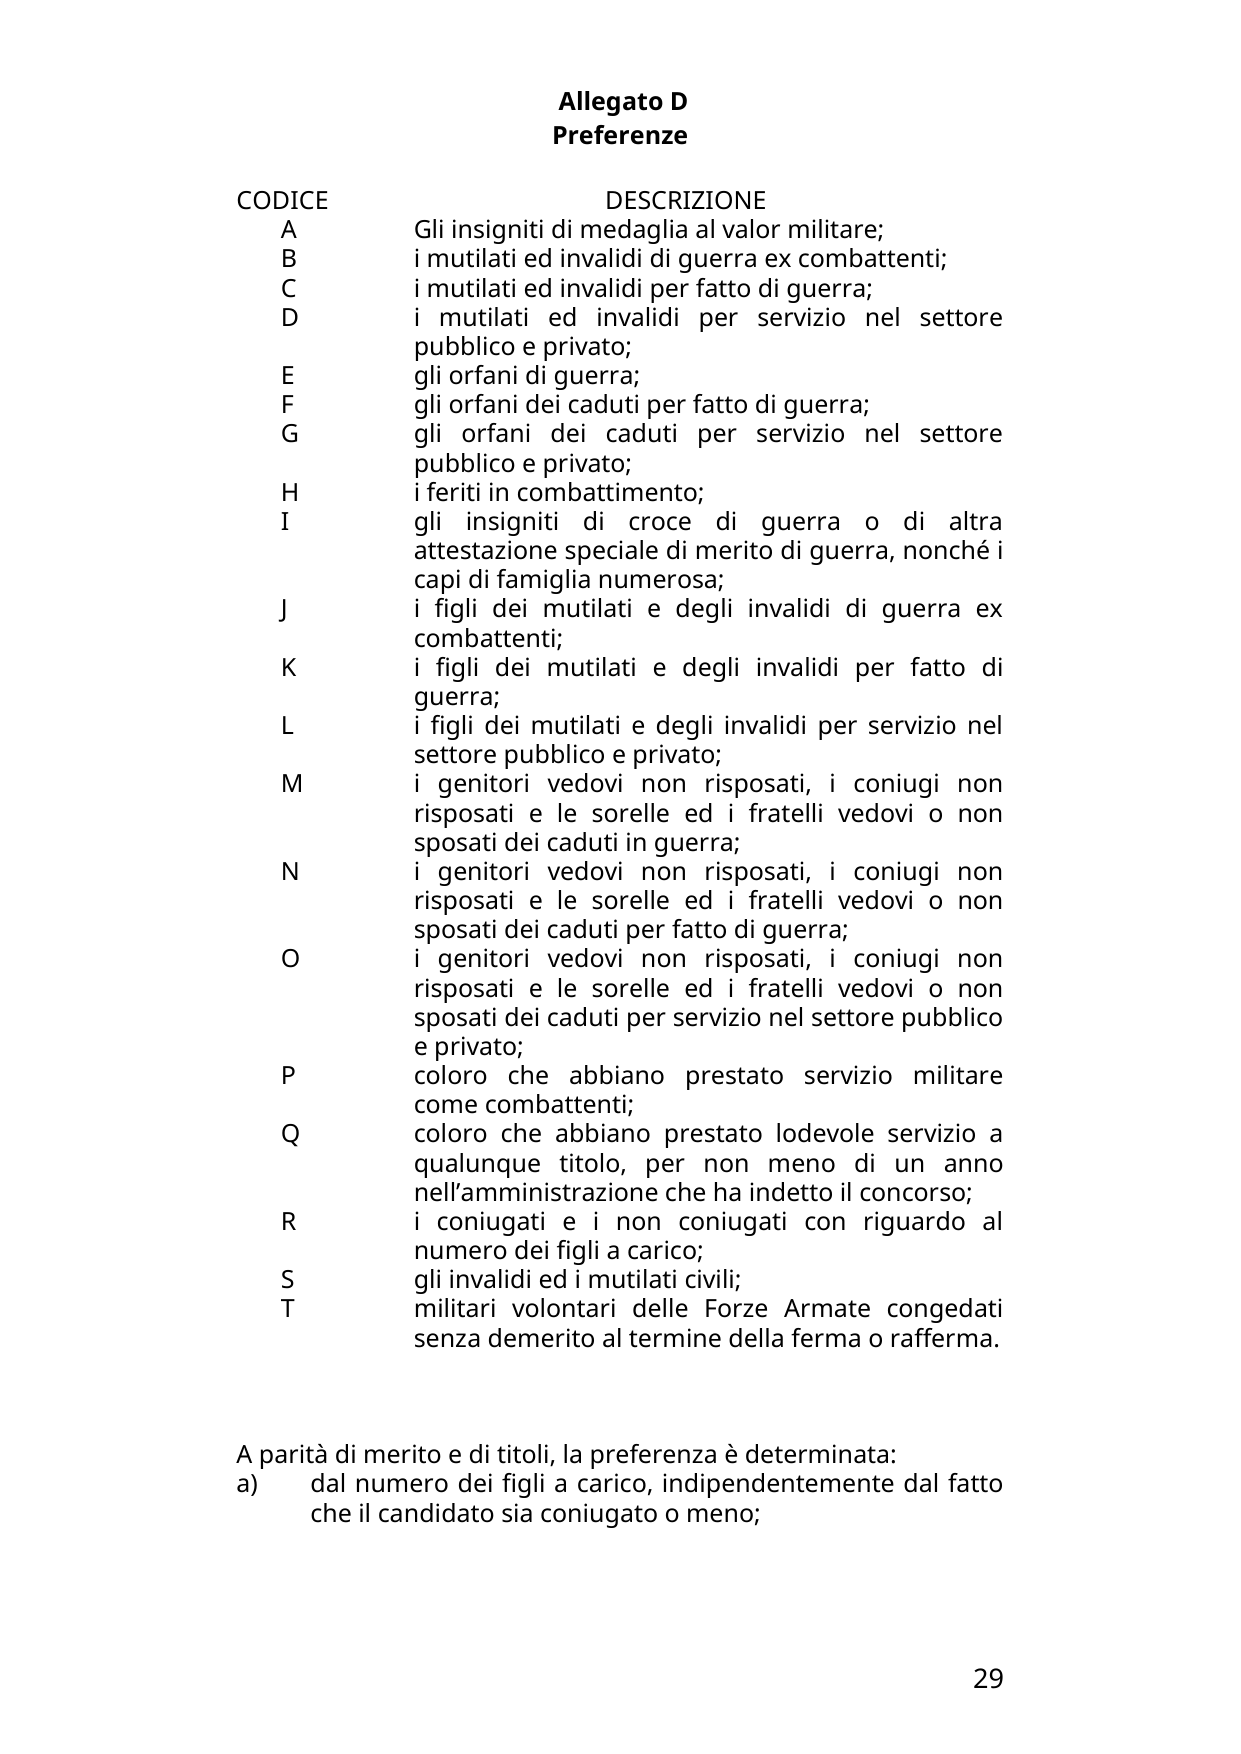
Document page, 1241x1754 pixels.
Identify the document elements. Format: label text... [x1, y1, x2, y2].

text E gli orfani di guerra; [281, 361, 1004, 390]
text J i figli dei mutilati e degli invalidi di guerra ex combattenti; [281, 594, 1004, 653]
text I gli insigniti di croce di guerra o di altra attestazione speciale di merito di guerra, nonché i capi di famiglia numerosa; [281, 507, 1004, 594]
text B i mutilati ed invalidi di guerra ex combattenti; [281, 244, 1004, 274]
text T militari volontari delle Forze Armate congedati senza demerito al termine della ferma o rafferma. [281, 1294, 1004, 1353]
subtitle Allegato D Preferenze [236, 84, 1004, 151]
text a) dal numero dei figli a carico, indipendentemente dal fatto che il candidato sia coniugato o meno; [236, 1469, 1004, 1528]
text K i figli dei mutilati e degli invalidi per fatto di guerra; [281, 653, 1004, 711]
text C i mutilati ed invalidi per fatto di guerra; [281, 274, 1004, 303]
text S gli invalidi ed i mutilati civili; [281, 1265, 1004, 1294]
text M i genitori vedovi non risposati, i coniugi non risposati e le sorelle ed i fratelli vedovi o non sposati dei caduti in guerra; [281, 769, 1004, 857]
text O i genitori vedovi non risposati, i coniugi non risposati e le sorelle ed i fratelli vedovi o non sposati dei caduti per servizio nel settore pubblico e privato; [281, 944, 1004, 1061]
text G gli orfani dei caduti per servizio nel settore pubblico e privato; [281, 419, 1004, 478]
text N i genitori vedovi non risposati, i coniugi non risposati e le sorelle ed i fratelli vedovi o non sposati dei caduti per fatto di guerra; [281, 857, 1004, 944]
text Q coloro che abbiano prestato lodevole servizio a qualunque titolo, per non meno di un anno nell’amministrazione che ha indetto il concorso; [281, 1119, 1004, 1207]
text A parità di merito e di titoli, la preferenza è determinata: [236, 1440, 1004, 1469]
text R i coniugati e i non coniugati con riguardo al numero dei figli a carico; [281, 1207, 1004, 1265]
text P coloro che abbiano prestato servizio militare come combattenti; [281, 1061, 1004, 1119]
text F gli orfani dei caduti per fatto di guerra; [281, 390, 1004, 419]
text H i feriti in combattimento; [281, 478, 1004, 507]
text A Gli insigniti di medaglia al valor militare; [281, 215, 1004, 244]
text CODICE DESCRIZIONE [236, 186, 1004, 215]
text L i figli dei mutilati e degli invalidi per servizio nel settore pubblico e privato; [281, 711, 1004, 769]
text D i mutilati ed invalidi per servizio nel settore pubblico e privato; [281, 303, 1004, 361]
